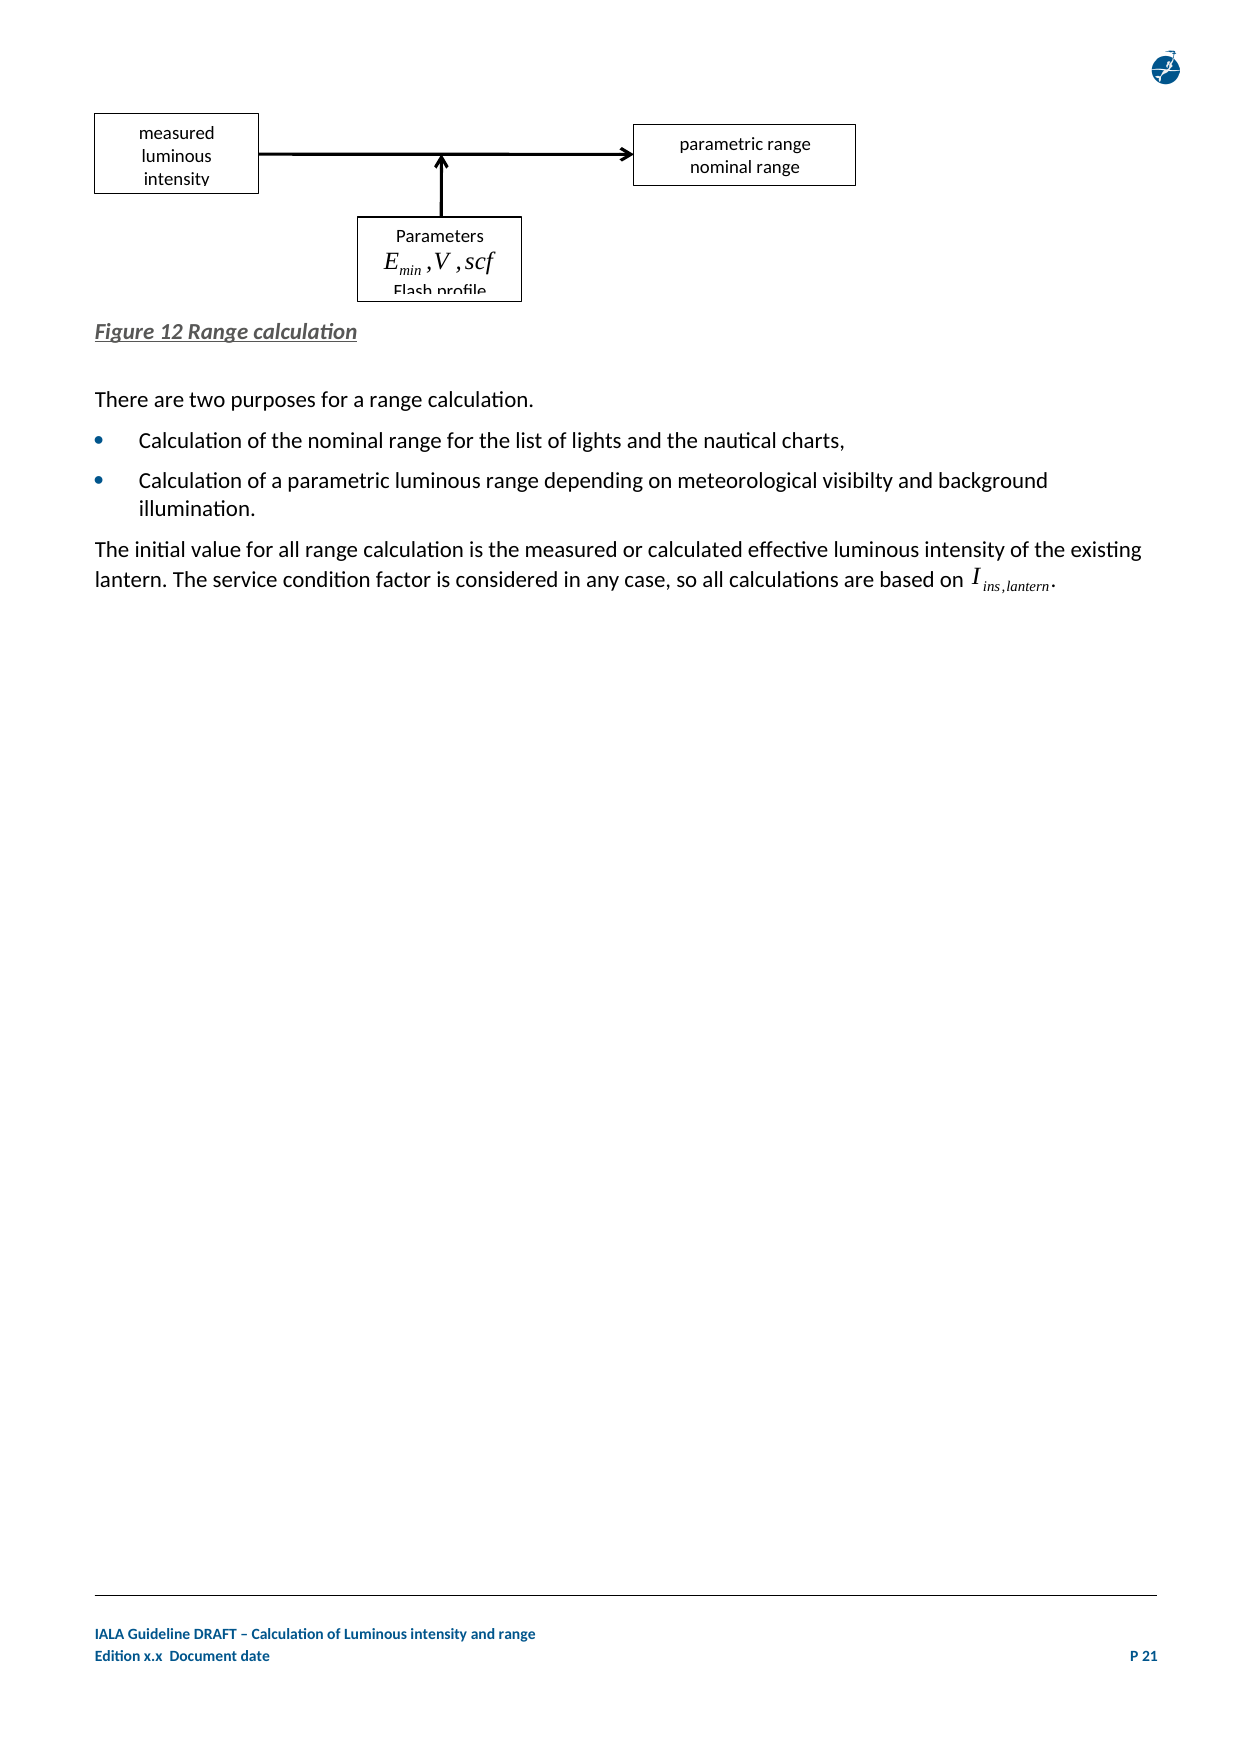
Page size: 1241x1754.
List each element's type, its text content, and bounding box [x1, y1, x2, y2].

text Figure 12 Range calculation [94, 317, 1157, 345]
text Calculation of the nominal range for the list of lights and the nautical charts, [94, 426, 1157, 454]
text Calculation of a parametric luminous range depending on meteorological visibilty and background illumination. [94, 466, 1157, 522]
list The initial value for all range calculation is the measured or calculated effective luminous intensity of the existing lantern. The service condition factor is considered in any case, so all calculations are based on . [94, 535, 1157, 594]
picture [1120, 0, 1239, 119]
text There are two purposes for a range calculation. [94, 385, 1157, 413]
